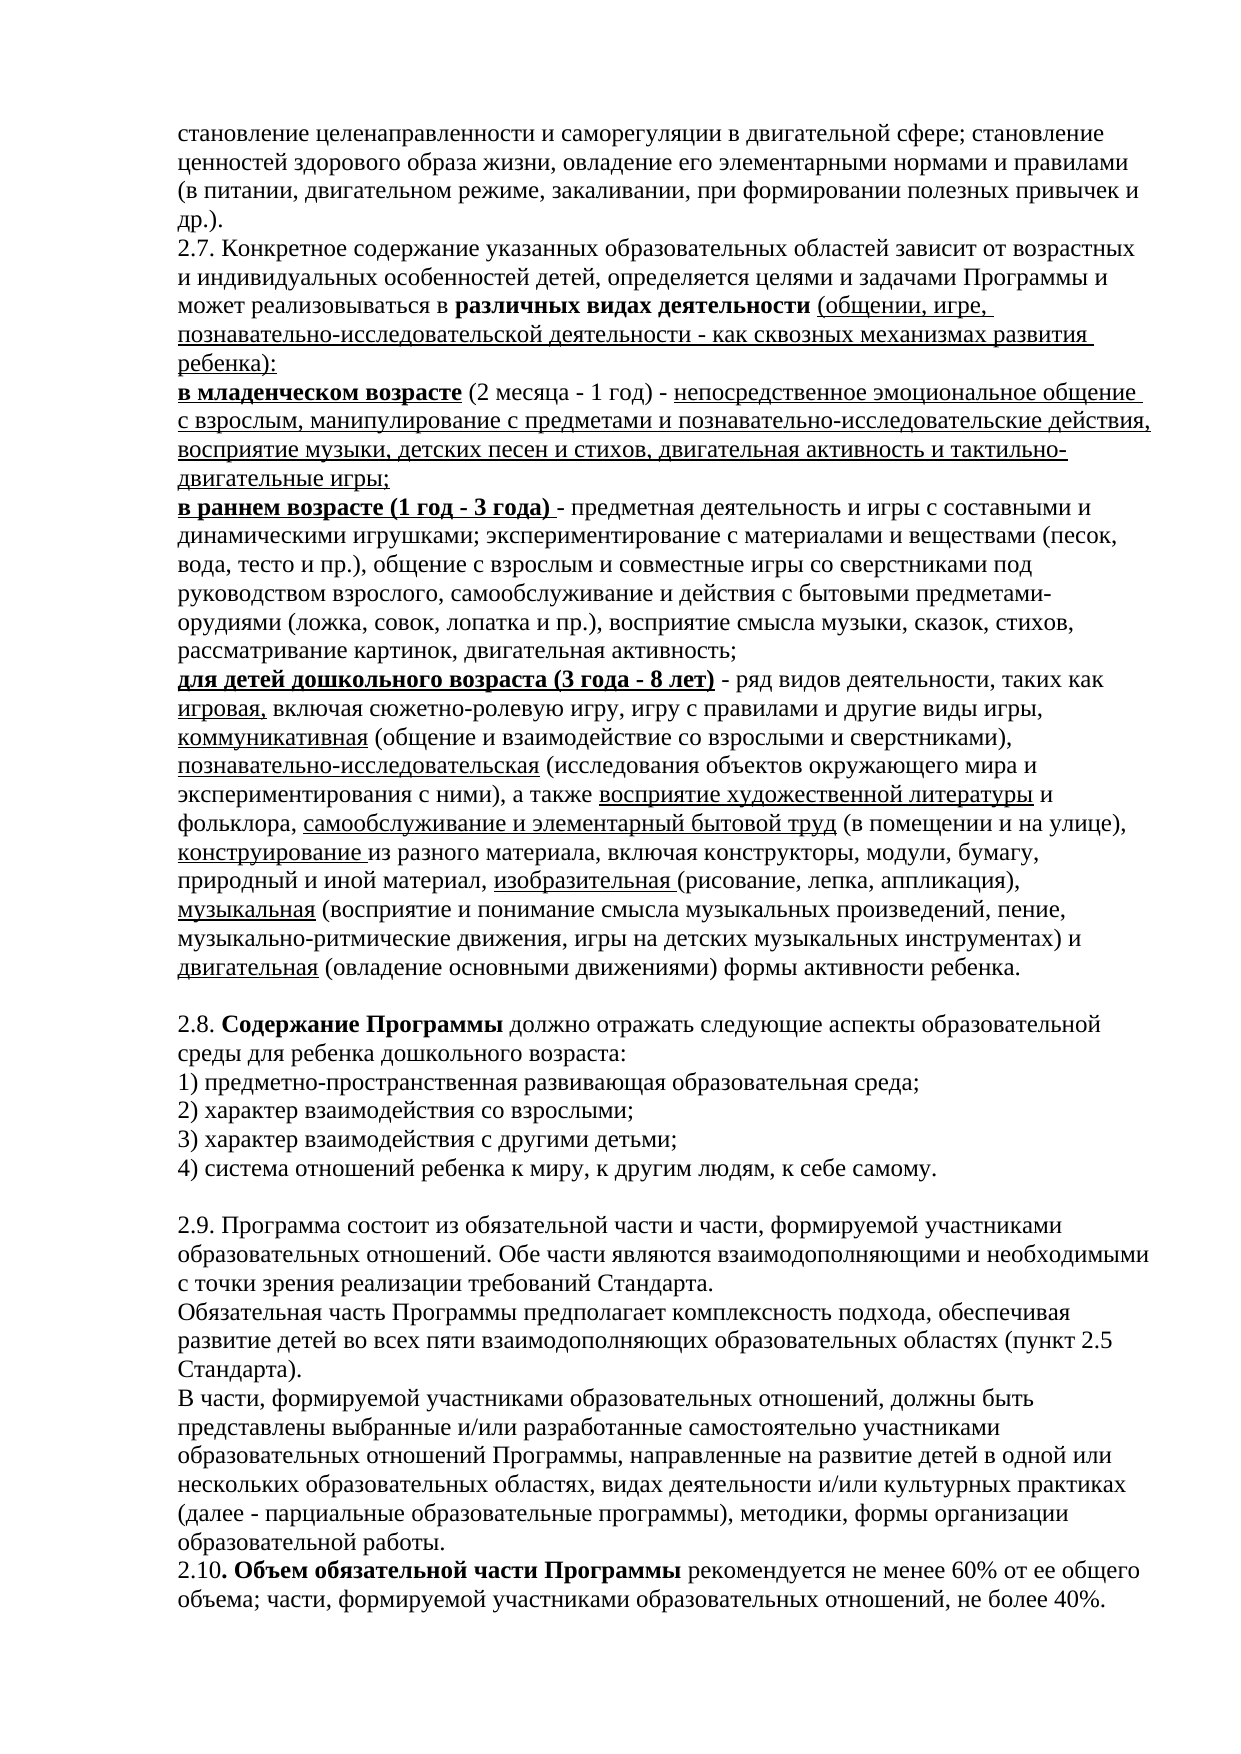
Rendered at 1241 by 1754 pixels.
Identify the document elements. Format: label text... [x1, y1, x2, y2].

text в раннем возрасте (1 год - 3 года) - предметная деятельность и игры с составными и динамическими игрушками; экспериментирование с материалами и веществами (песок, вода, тесто и пр.), общение с взрослым и совместные игры со сверстниками под руководством взрослого, самообслуживание и действия с бытовыми предметами-орудиями (ложка, совок, лопатка и пр.), восприятие смысла музыки, сказок, стихов, рассматривание картинок, двигательная активность; [177, 492, 1152, 664]
text для детей дошкольного возраста (3 года - 8 лет) - ряд видов деятельности, таких как игровая, включая сюжетно-ролевую игру, игру с правилами и другие виды игры, коммуникативная (общение и взаимодействие со взрослыми и сверстниками), познавательно-исследовательская (исследования объектов окружающего мира и экспериментирования с ними), а также восприятие художественной литературы и фольклора, самообслуживание и элементарный бытовой труд (в помещении и на улице), конструирование из разного материала, включая конструкторы, модули, бумагу, природный и иной материал, изобразительная (рисование, лепка, аппликация), музыкальная (восприятие и понимание смысла музыкальных произведений, пение, музыкально-ритмические движения, игры на детских музыкальных инструментах) и двигательная (овладение основными движениями) формы активности ребенка. [177, 664, 1152, 981]
text В части, формируемой участниками образовательных отношений, должны быть представлены выбранные и/или разработанные самостоятельно участниками образовательных отношений Программы, направленные на развитие детей в одной или нескольких образовательных областях, видах деятельности и/или культурных практиках (далее - парциальные образовательные программы), методики, формы организации образовательной работы. [177, 1383, 1152, 1556]
text 2) характер взаимодействия со взрослыми; [177, 1096, 1152, 1124]
text Обязательная часть Программы предполагает комплексность подхода, обеспечивая развитие детей во всех пяти взаимодополняющих образовательных областях (пункт 2.5 Стандарта). [177, 1297, 1152, 1383]
text 1) предметно-пространственная развивающая образовательная среда; [177, 1067, 1152, 1096]
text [177, 118, 1152, 233]
text 2.9. Программа состоит из обязательной части и части, формируемой участниками образовательных отношений. Обе части являются взаимодополняющими и необходимыми с точки зрения реализации требований Стандарта. [177, 1211, 1152, 1297]
text в младенческом возрасте (2 месяца - 1 год) - непосредственное эмоциональное общение с взрослым, манипулирование с предметами и познавательно-исследовательские действия, восприятие музыки, детских песен и стихов, двигательная активность и тактильно-двигательные игры; [177, 377, 1152, 492]
text 2.10. Объем обязательной части Программы рекомендуется не менее 60% от ее общего объема; части, формируемой участниками образовательных отношений, не более 40%. [177, 1556, 1152, 1613]
text 2.7. Конкретное содержание указанных образовательных областей зависит от возрастных и индивидуальных особенностей детей, определяется целями и задачами Программы и может реализовываться в различных видах деятельности (общении, игре, познавательно-исследовательской деятельности - как сквозных механизмах развития ребенка): [177, 233, 1152, 377]
text 3) характер взаимодействия с другими детьми; [177, 1124, 1152, 1153]
text 2.8. Содержание Программы должно отражать следующие аспекты образовательной среды для ребенка дошкольного возраста: [177, 1009, 1152, 1067]
text 4) система отношений ребенка к миру, к другим людям, к себе самому. [177, 1153, 1152, 1182]
